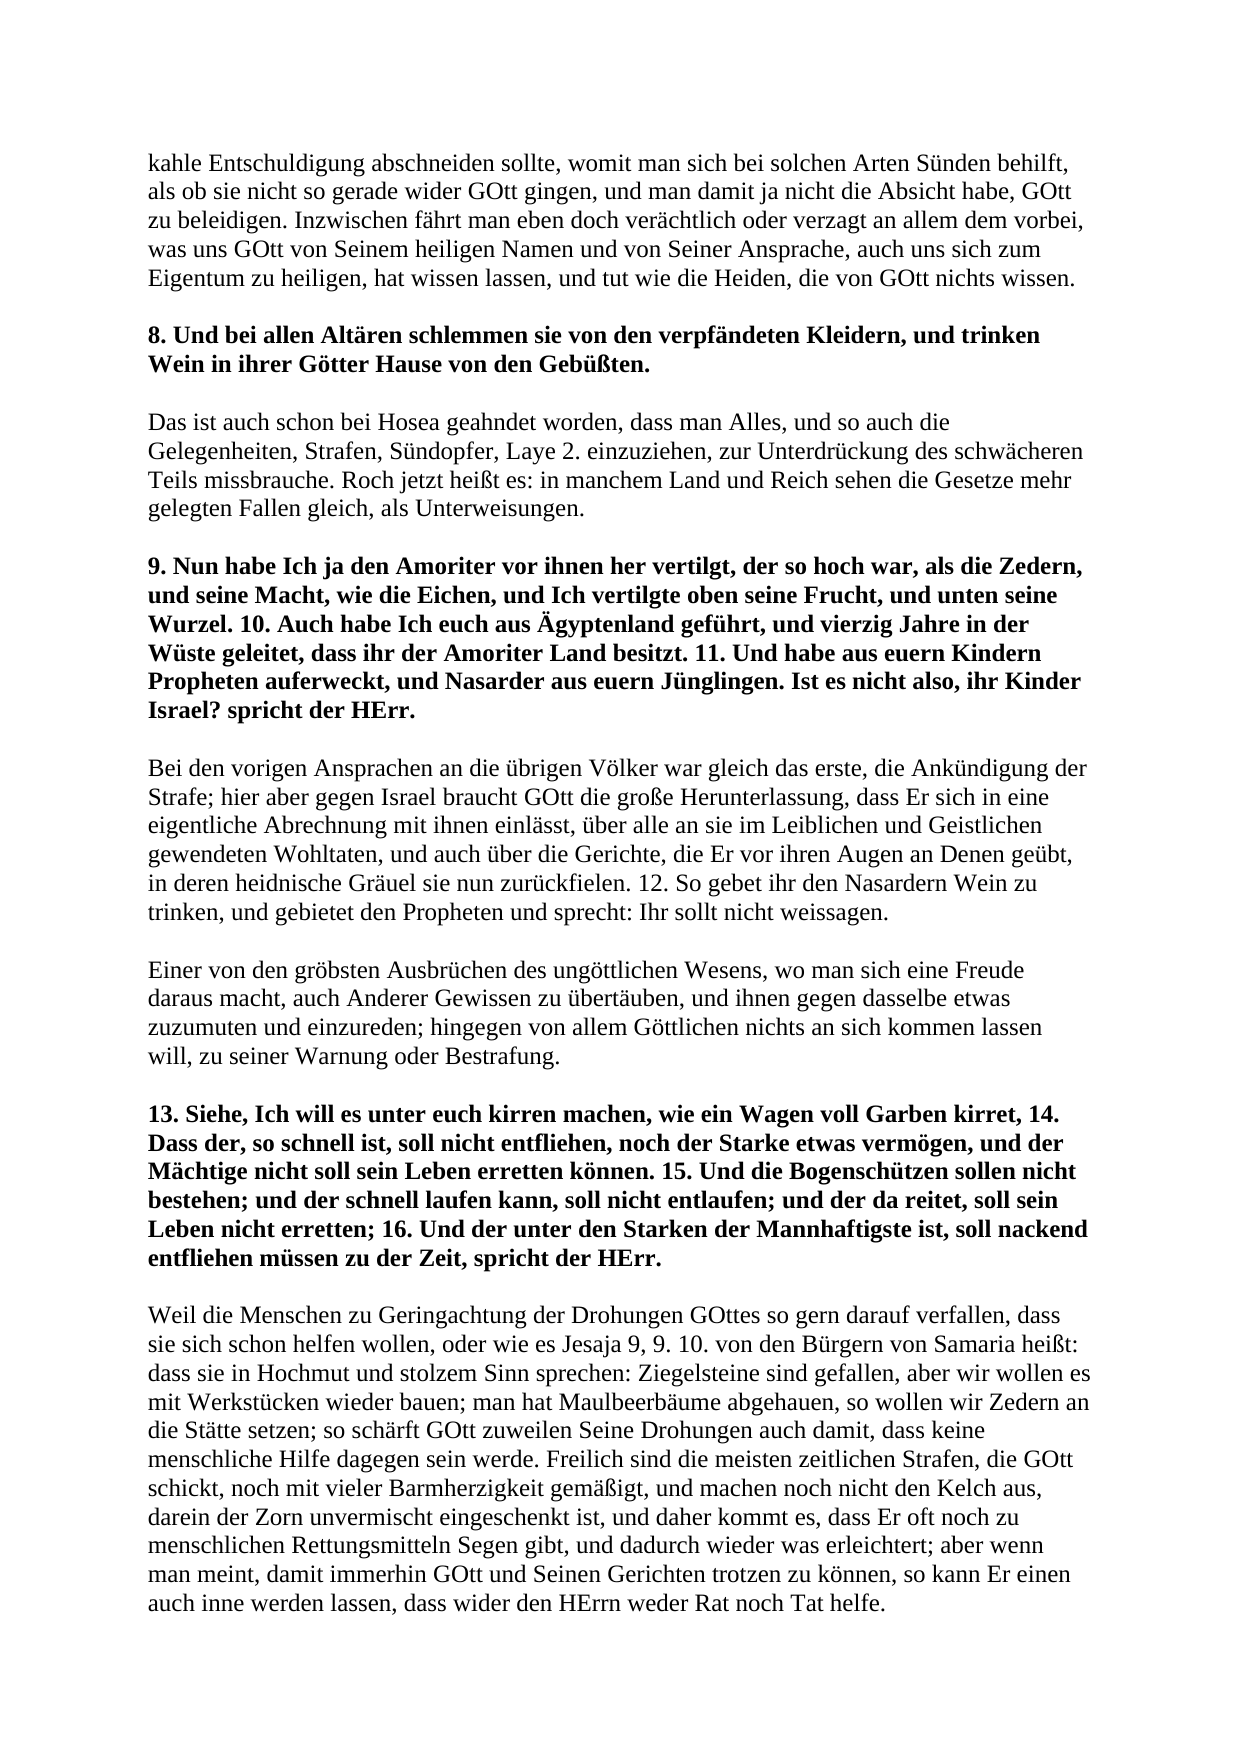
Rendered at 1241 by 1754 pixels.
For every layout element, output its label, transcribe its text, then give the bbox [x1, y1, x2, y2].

text 9. Nun habe Ich ja den Amoriter vor ihnen her vertilgt, der so hoch war, als die Zedern, und seine Macht, wie die Eichen, und Ich vertilgte oben seine Frucht, und unten seine Wurzel. 10. Auch habe Ich euch aus Ägyptenland geführt, und vierzig Jahre in der Wüste geleitet, dass ihr der Amoriter Land besitzt. 11. Und habe aus euern Kindern Propheten auferweckt, und Nasarder aus euern Jünglingen. Ist es nicht also, ihr Kinder Israel? spricht der HErr. [148, 551, 1093, 724]
text Weil die Menschen zu Geringachtung der Drohungen GOttes so gern darauf verfallen, dass sie sich schon helfen wollen, oder wie es Jesaja 9, 9. 10. von den Bürgern von Samaria heißt: dass sie in Hochmut und stolzem Sinn sprechen: Ziegelsteine sind gefallen, aber wir wollen es mit Werkstücken wieder bauen; man hat Maulbeerbäume abgehauen, so wollen wir Zedern an die Stätte setzen; so schärft GOtt zuweilen Seine Drohungen auch damit, dass keine menschliche Hilfe dagegen sein werde. Freilich sind die meisten zeitlichen Strafen, die GOtt schickt, noch mit vieler Barmherzigkeit gemäßigt, und machen noch nicht den Kelch aus, darein der Zorn unvermischt eingeschenkt ist, und daher kommt es, dass Er oft noch zu menschlichen Rettungsmitteln Segen gibt, und dadurch wieder was erleichtert; aber wenn man meint, damit immerhin GOtt und Seinen Gerichten trotzen zu können, so kann Er einen auch inne werden lassen, dass wider den HErrn weder Rat noch Tat helfe. [148, 1301, 1093, 1617]
text Bei den vorigen Ansprachen an die übrigen Völker war gleich das erste, die Ankündigung der Strafe; hier aber gegen Israel braucht GOtt die große Herunterlassung, dass Er sich in eine eigentliche Abrechnung mit ihnen einlässt, über alle an sie im Leiblichen und Geistlichen gewendeten Wohltaten, und auch über die Gerichte, die Er vor ihren Augen an Denen geübt, in deren heidnische Gräuel sie nun zurückfielen. 12. So gebet ihr den Nasardern Wein zu trinken, und gebietet den Propheten und sprecht: Ihr sollt nicht weissagen. [148, 753, 1093, 926]
text 13. Siehe, Ich will es unter euch kirren machen, wie ein Wagen voll Garben kirret, 14. Dass der, so schnell ist, soll nicht entfliehen, noch der Starke etwas vermögen, und der Mächtige nicht soll sein Leben erretten können. 15. Und die Bogenschützen sollen nicht bestehen; und der schnell laufen kann, soll nicht entlaufen; und der da reitet, soll sein Leben nicht erretten; 16. Und der unter den Starken der Mannhaftigste ist, soll nackend entfliehen müssen zu der Zeit, spricht der HErr. [148, 1099, 1093, 1271]
text Das ist auch schon bei Hosea geahndet worden, dass man Alles, und so auch die Gelegenheiten, Strafen, Sündopfer, Laye 2. einzuziehen, zur Unterdrückung des schwächeren Teils missbrauche. Roch jetzt heißt es: in manchem Land und Reich sehen die Gesetze mehr gelegten Fallen gleich, als Unterweisungen. [148, 407, 1093, 522]
text 8. Und bei allen Altären schlemmen sie von den verpfändeten Kleidern, und trinken Wein in ihrer Götter Hause von den Gebüßten. [148, 321, 1093, 378]
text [148, 148, 1093, 291]
text Einer von den gröbsten Ausbrüchen des ungöttlichen Wesens, wo man sich eine Freude daraus macht, auch Anderer Gewissen zu übertäuben, und ihnen gegen dasselbe etwas zuzumuten und einzureden; hingegen von allem Göttlichen nichts an sich kommen lassen will, zu seiner Warnung oder Bestrafung. [148, 955, 1093, 1070]
